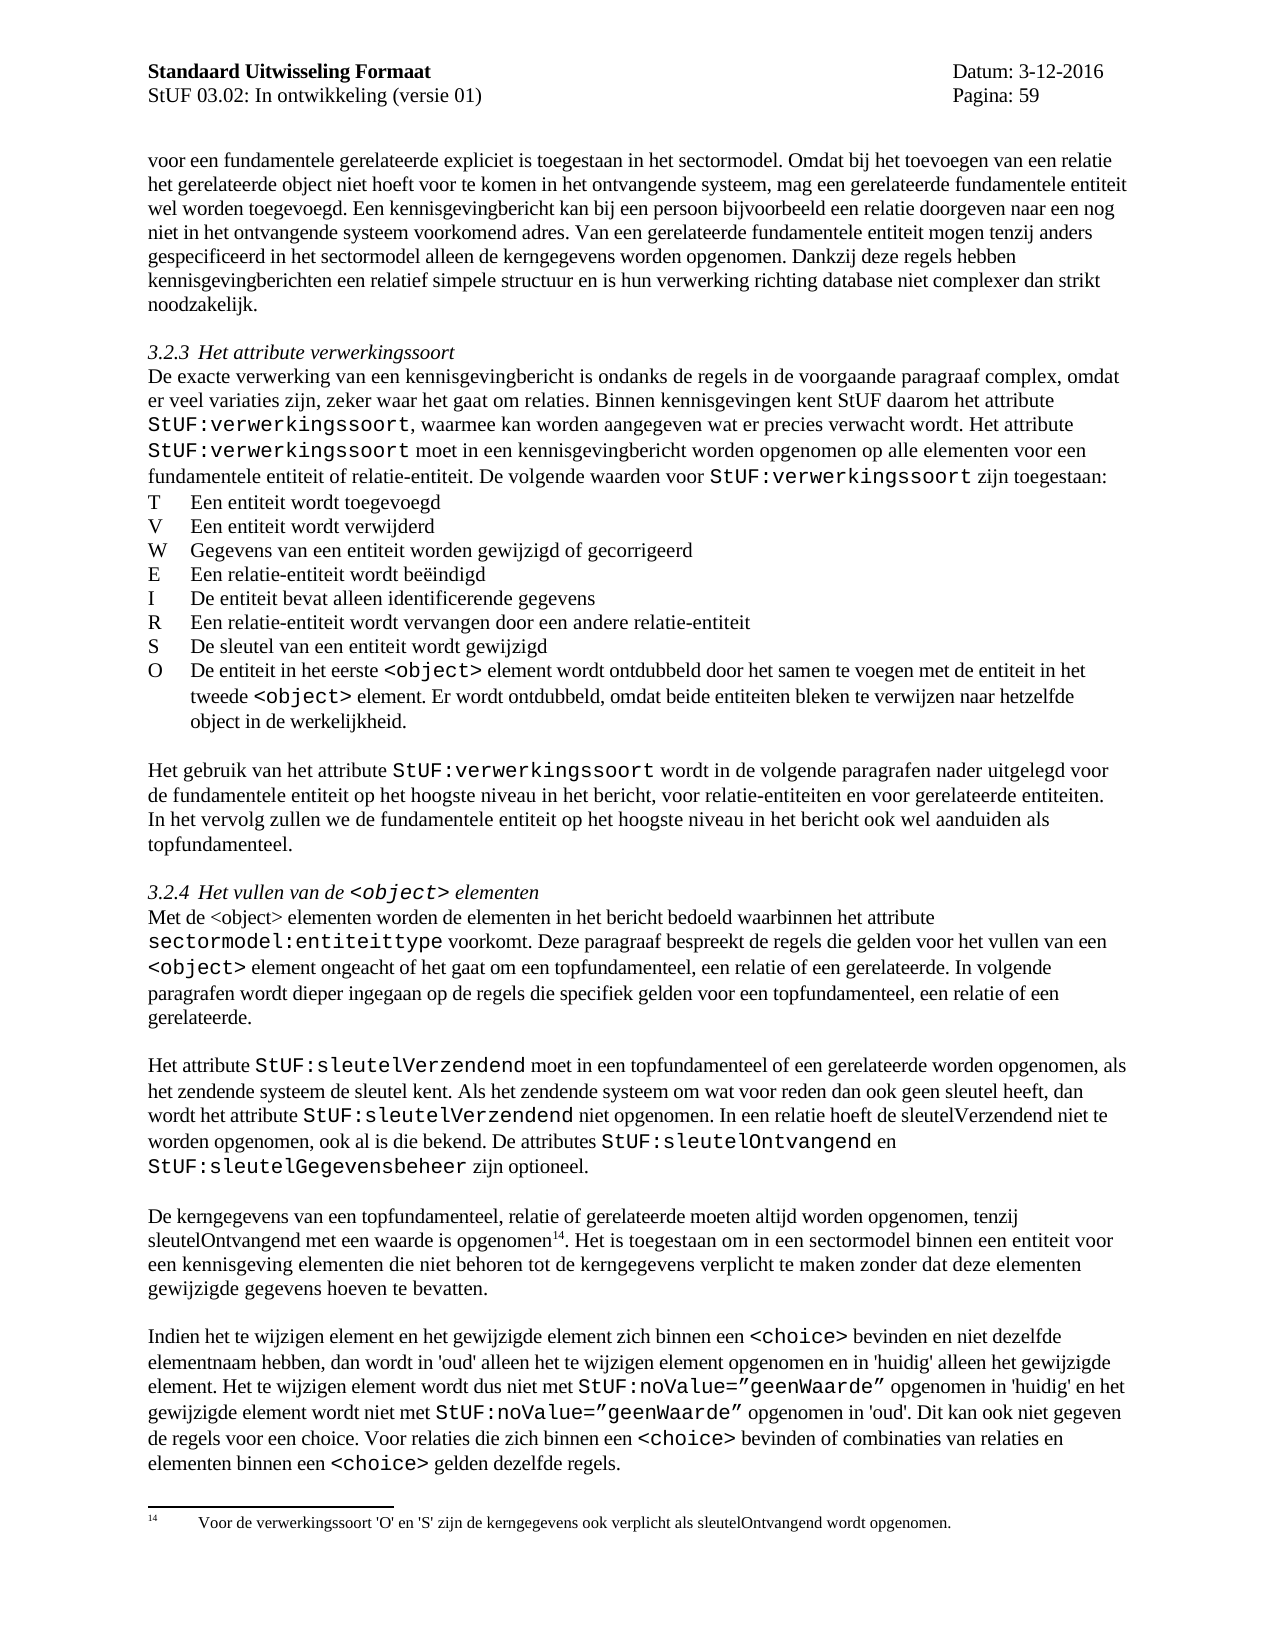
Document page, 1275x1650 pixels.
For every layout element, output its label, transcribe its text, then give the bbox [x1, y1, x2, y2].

subtitle Het vullen van de <object> elementen [148, 879, 1127, 905]
subtitle Het attribute verwerkingssoort [148, 340, 1127, 364]
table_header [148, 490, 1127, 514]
text De kerngegevens van een topfundamenteel, relatie of gerelateerde moeten altijd worden opgenomen, tenzij sleutelOntvangend met een waarde is opgenomen. Het is toegestaan om in een sectormodel binnen een entiteit voor een kennisgeving elementen die niet behoren tot de kerngegevens verplicht te maken zonder dat deze elementen gewijzigde gegevens hoeven te bevatten. [148, 1204, 1127, 1300]
text Het attribute StUF:sleutelVerzendend moet in een topfundamenteel of een gerelateerde worden opgenomen, als het zendende systeem de sleutel kent. Als het zendende systeem om wat voor reden dan ook geen sleutel heeft, dan wordt het attribute StUF:sleutelVerzendend niet opgenomen. In een relatie hoeft de sleutelVerzendend niet te worden opgenomen, ook al is die bekend. De attributes StUF:sleutelOntvangend en StUF:sleutelGegevensbeheer zijn optioneel. [148, 1053, 1127, 1180]
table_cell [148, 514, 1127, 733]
text Het gebruik van het attribute StUF:verwerkingssoort wordt in de volgende paragrafen nader uitgelegd voor de fundamentele entiteit op het hoogste niveau in het bericht, voor relatie-entiteiten en voor gerelateerde entiteiten. In het vervolg zullen we de fundamentele entiteit op het hoogste niveau in het bericht ook wel aanduiden als topfundamenteel. [148, 758, 1127, 856]
text De exacte verwerking van een kennisgevingbericht is ondanks de regels in de voorgaande paragraaf complex, omdat er veel variaties zijn, zeker waar het gaat om relaties. Binnen kennisgevingen kent StUF daarom het attribute StUF:verwerkingssoort, waarmee kan worden aangegeven wat er precies verwacht wordt. Het attribute StUF:verwerkingssoort moet in een kennisgevingbericht worden opgenomen op alle elementen voor een fundamentele entiteit of relatie-entiteit. De volgende waarden voor StUF:verwerkingssoort zijn toegestaan: [148, 364, 1127, 489]
text Met de <object> elementen worden de elementen in het bericht bedoeld waarbinnen het attribute sectormodel:entiteittype voorkomt. Deze paragraaf bespreekt de regels die gelden voor het vullen van een <object> element ongeacht of het gaat om een topfundamenteel, een relatie of een gerelateerde. In volgende paragrafen wordt dieper ingegaan op de regels die specifiek gelden voor een topfundamenteel, een relatie of een gerelateerde. [148, 905, 1127, 1029]
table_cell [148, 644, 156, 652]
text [148, 148, 1127, 316]
text Indien het te wijzigen element en het gewijzigde element zich binnen een <choice> bevinden en niet dezelfde elementnaam hebben, dan wordt in 'oud' alleen het te wijzigen element opgenomen en in 'huidig' alleen het gewijzigde element. Het te wijzigen element wordt dus niet met StUF:noValue=”geenWaarde” opgenomen in 'huidig' en het gewijzigde element wordt niet met StUF:noValue=”geenWaarde” opgenomen in 'oud'. Dit kan ook niet gegeven de regels voor een choice. Voor relaties die zich binnen een <choice> bevinden of combinaties van relaties en elementen binnen een <choice> gelden dezelfde regels. [148, 1324, 1127, 1477]
